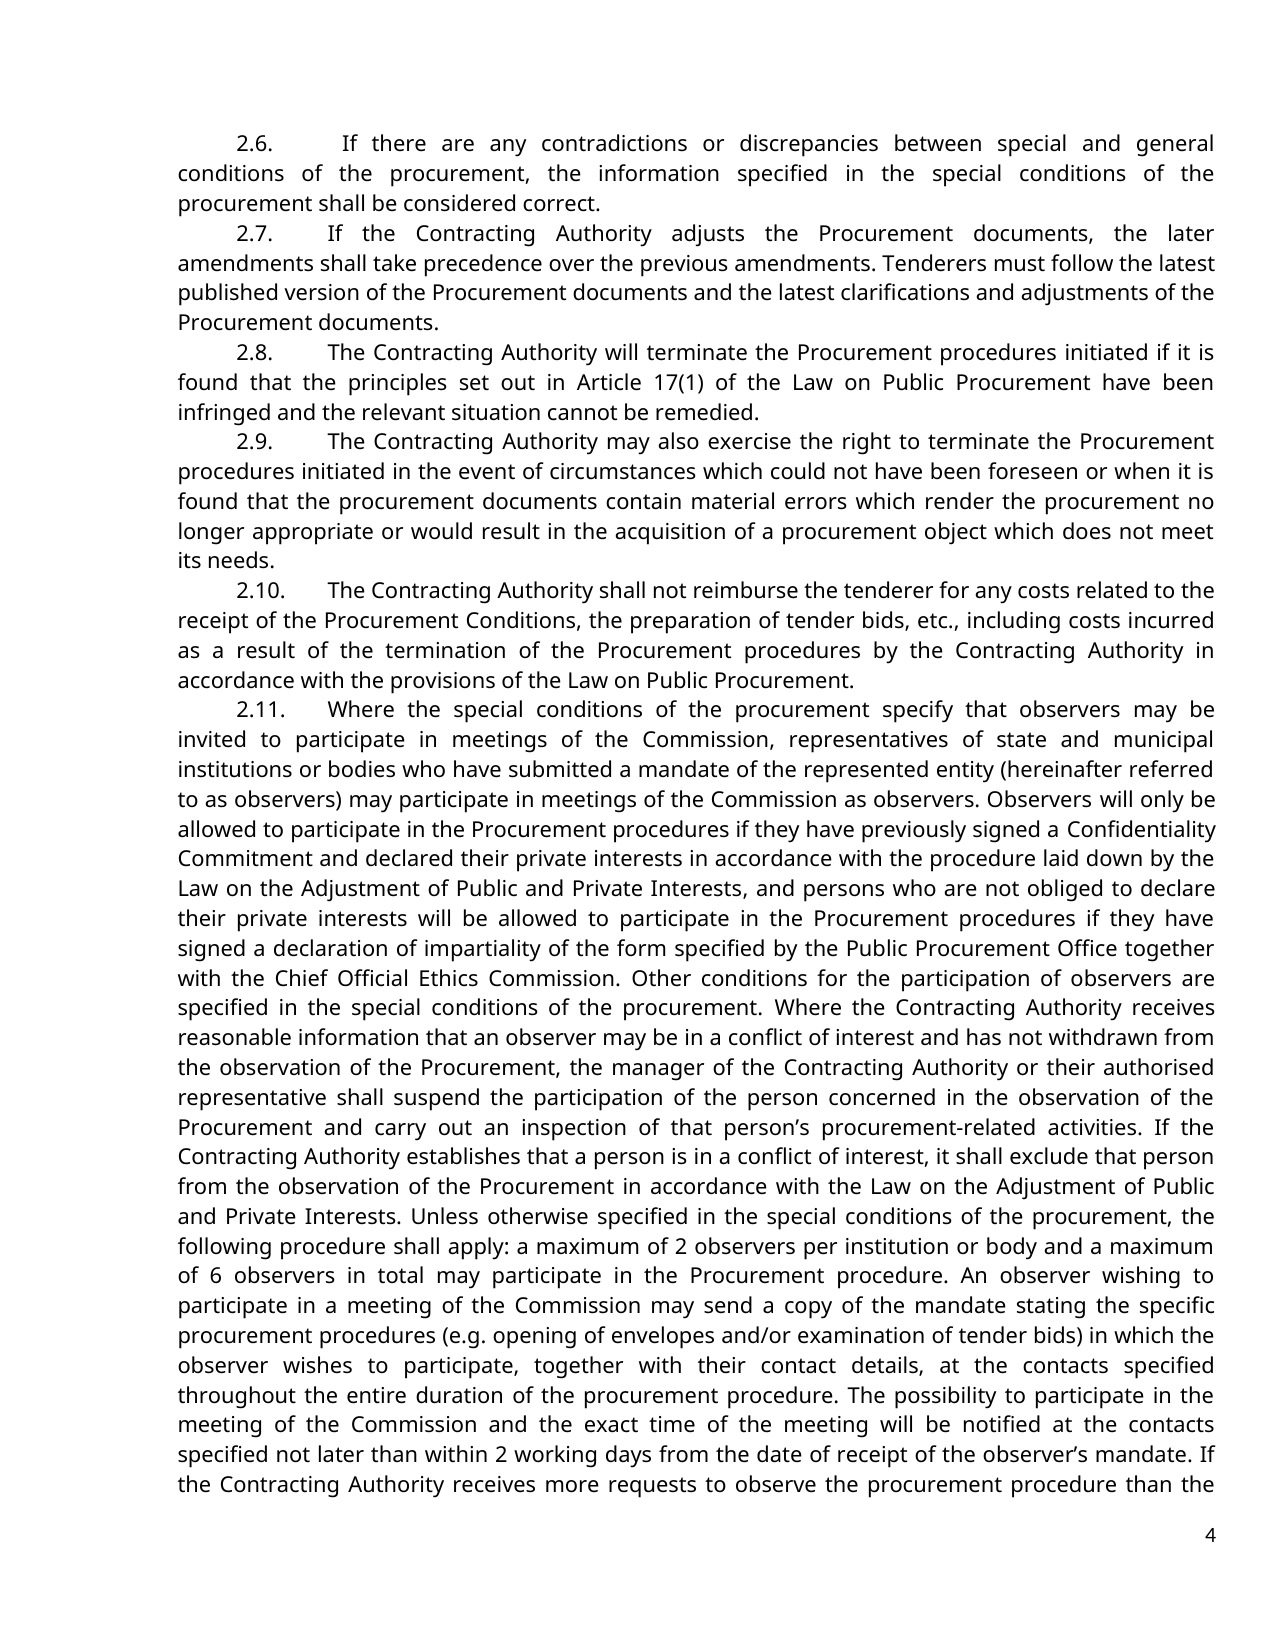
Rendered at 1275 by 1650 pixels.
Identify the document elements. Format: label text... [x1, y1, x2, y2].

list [177, 694, 1216, 1499]
list The Contracting Authority will terminate the Procurement procedures initiated if it is found that the principles set out in Article 17(1) of the Law on Public Procurement have been infringed and the relevant situation cannot be remedied. [177, 337, 1216, 426]
list If the Contracting Authority adjusts the Procurement documents, the later amendments shall take precedence over the previous amendments. Tenderers must follow the latest published version of the Procurement documents and the latest clarifications and adjustments of the Procurement documents. [177, 218, 1216, 337]
list The Contracting Authority shall not reimburse the tenderer for any costs related to the receipt of the Procurement Conditions, the preparation of tender bids, etc., including costs incurred as a result of the termination of the Procurement procedures by the Contracting Authority in accordance with the provisions of the Law on Public Procurement. [177, 575, 1216, 694]
list If there are any contradictions or discrepancies between special and general conditions of the procurement, the information specified in the special conditions of the procurement shall be considered correct. [177, 128, 1216, 218]
list The Contracting Authority may also exercise the right to terminate the Procurement procedures initiated in the event of circumstances which could not have been foreseen or when it is found that the procurement documents contain material errors which render the procurement no longer appropriate or would result in the acquisition of a procurement object which does not meet its needs. [177, 426, 1216, 575]
